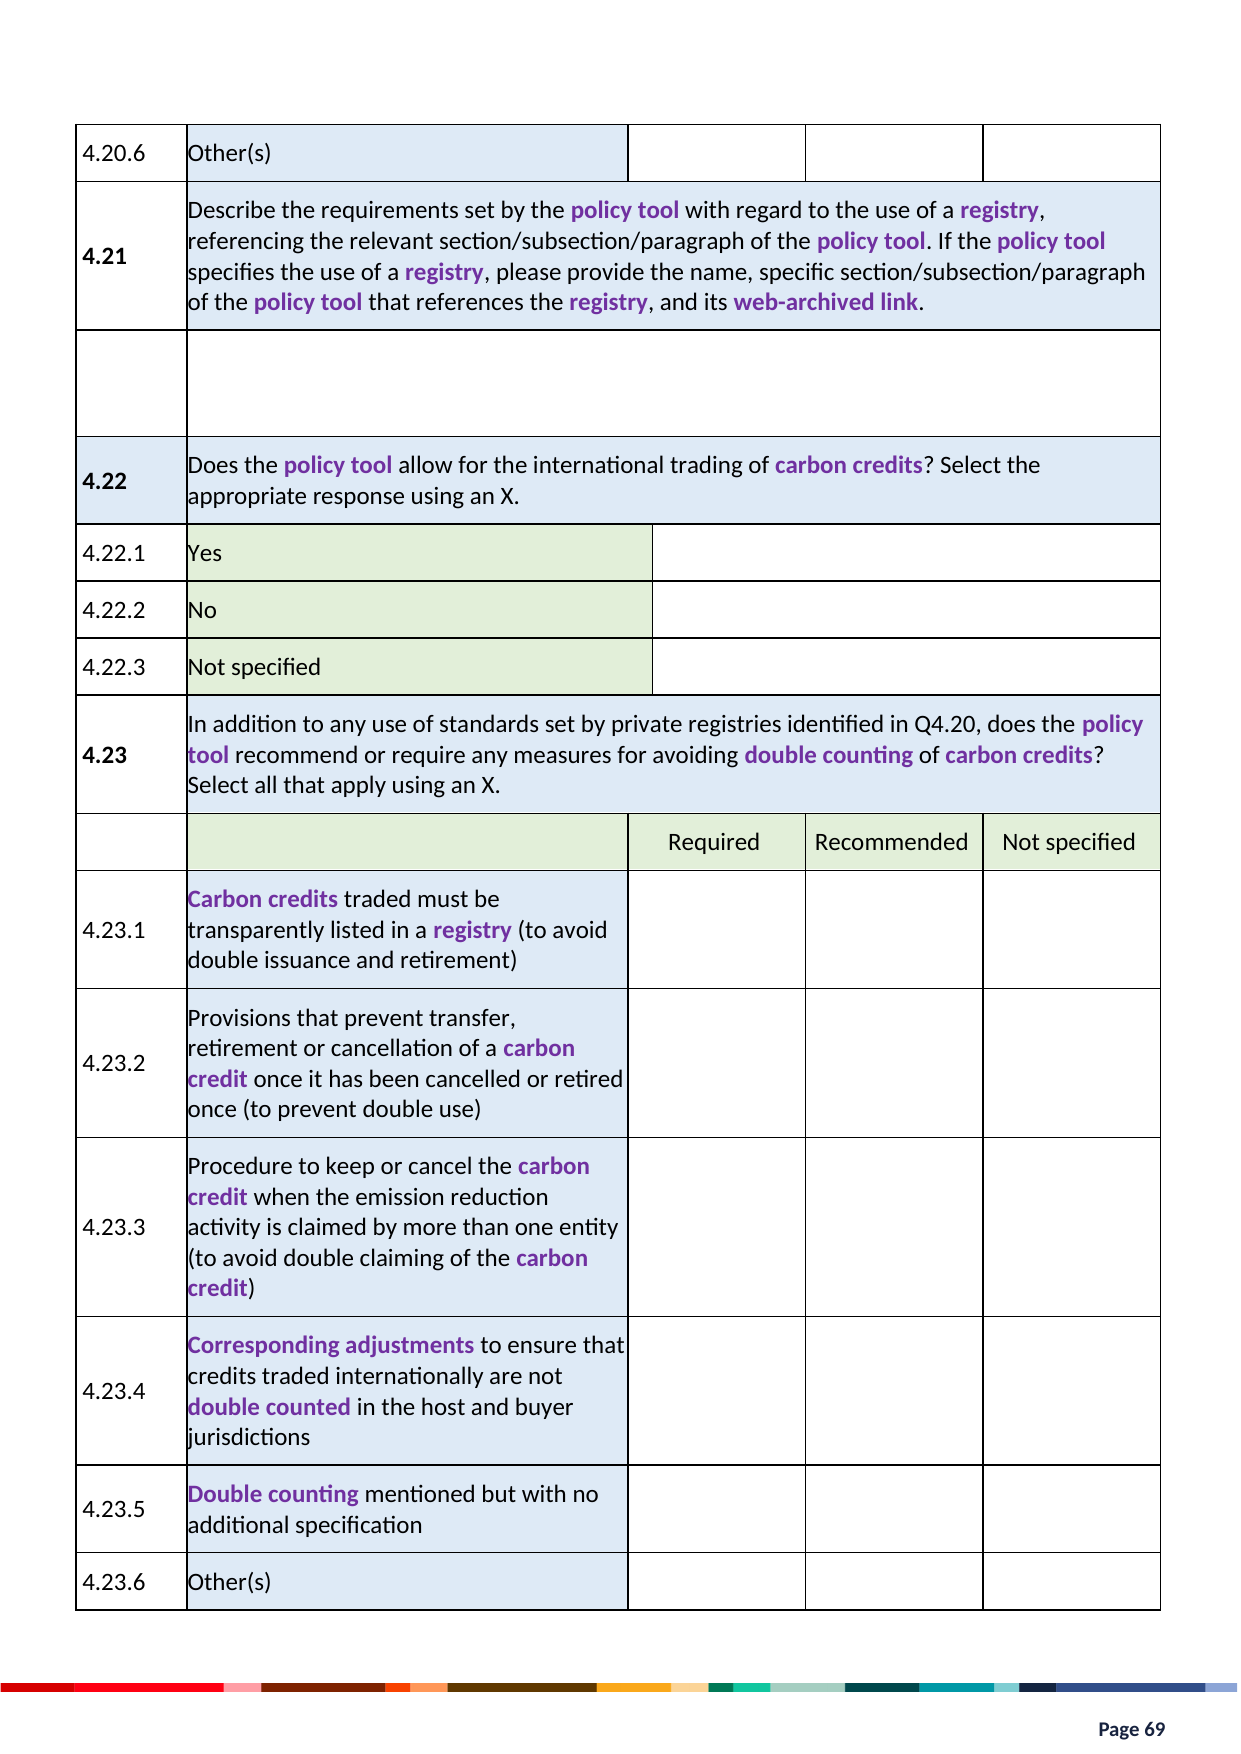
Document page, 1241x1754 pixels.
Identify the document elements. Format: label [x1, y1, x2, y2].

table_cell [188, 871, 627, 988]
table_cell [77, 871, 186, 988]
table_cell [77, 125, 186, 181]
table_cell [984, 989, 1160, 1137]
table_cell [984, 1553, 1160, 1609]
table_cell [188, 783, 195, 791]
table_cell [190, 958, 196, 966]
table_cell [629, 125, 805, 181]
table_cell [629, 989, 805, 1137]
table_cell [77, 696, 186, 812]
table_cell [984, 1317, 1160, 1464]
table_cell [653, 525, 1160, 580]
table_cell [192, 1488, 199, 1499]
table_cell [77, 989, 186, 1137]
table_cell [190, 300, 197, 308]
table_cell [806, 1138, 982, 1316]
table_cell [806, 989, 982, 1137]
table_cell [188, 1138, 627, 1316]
picture [0, 1683, 1236, 1692]
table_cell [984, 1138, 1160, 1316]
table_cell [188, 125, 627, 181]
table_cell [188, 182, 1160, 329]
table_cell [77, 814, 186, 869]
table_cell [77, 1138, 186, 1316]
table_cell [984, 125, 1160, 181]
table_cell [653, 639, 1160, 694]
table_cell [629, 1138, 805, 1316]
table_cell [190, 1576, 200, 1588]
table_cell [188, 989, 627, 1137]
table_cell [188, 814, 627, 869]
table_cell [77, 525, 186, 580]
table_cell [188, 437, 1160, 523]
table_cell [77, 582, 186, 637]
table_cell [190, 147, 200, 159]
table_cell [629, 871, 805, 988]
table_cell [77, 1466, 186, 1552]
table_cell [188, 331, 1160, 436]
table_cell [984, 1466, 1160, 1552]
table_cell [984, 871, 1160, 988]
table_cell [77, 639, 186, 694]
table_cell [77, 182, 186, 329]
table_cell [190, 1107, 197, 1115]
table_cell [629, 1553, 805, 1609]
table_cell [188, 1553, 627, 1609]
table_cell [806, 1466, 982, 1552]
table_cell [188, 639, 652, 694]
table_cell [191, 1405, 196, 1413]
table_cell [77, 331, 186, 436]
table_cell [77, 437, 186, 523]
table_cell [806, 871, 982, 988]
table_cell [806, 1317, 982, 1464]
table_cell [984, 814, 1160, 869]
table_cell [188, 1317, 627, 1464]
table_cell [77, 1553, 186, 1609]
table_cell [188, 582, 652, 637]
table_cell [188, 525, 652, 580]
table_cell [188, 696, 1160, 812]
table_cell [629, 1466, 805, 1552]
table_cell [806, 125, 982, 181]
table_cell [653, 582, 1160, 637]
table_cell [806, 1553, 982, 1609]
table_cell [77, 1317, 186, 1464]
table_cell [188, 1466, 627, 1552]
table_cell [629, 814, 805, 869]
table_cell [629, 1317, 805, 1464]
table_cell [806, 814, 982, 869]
